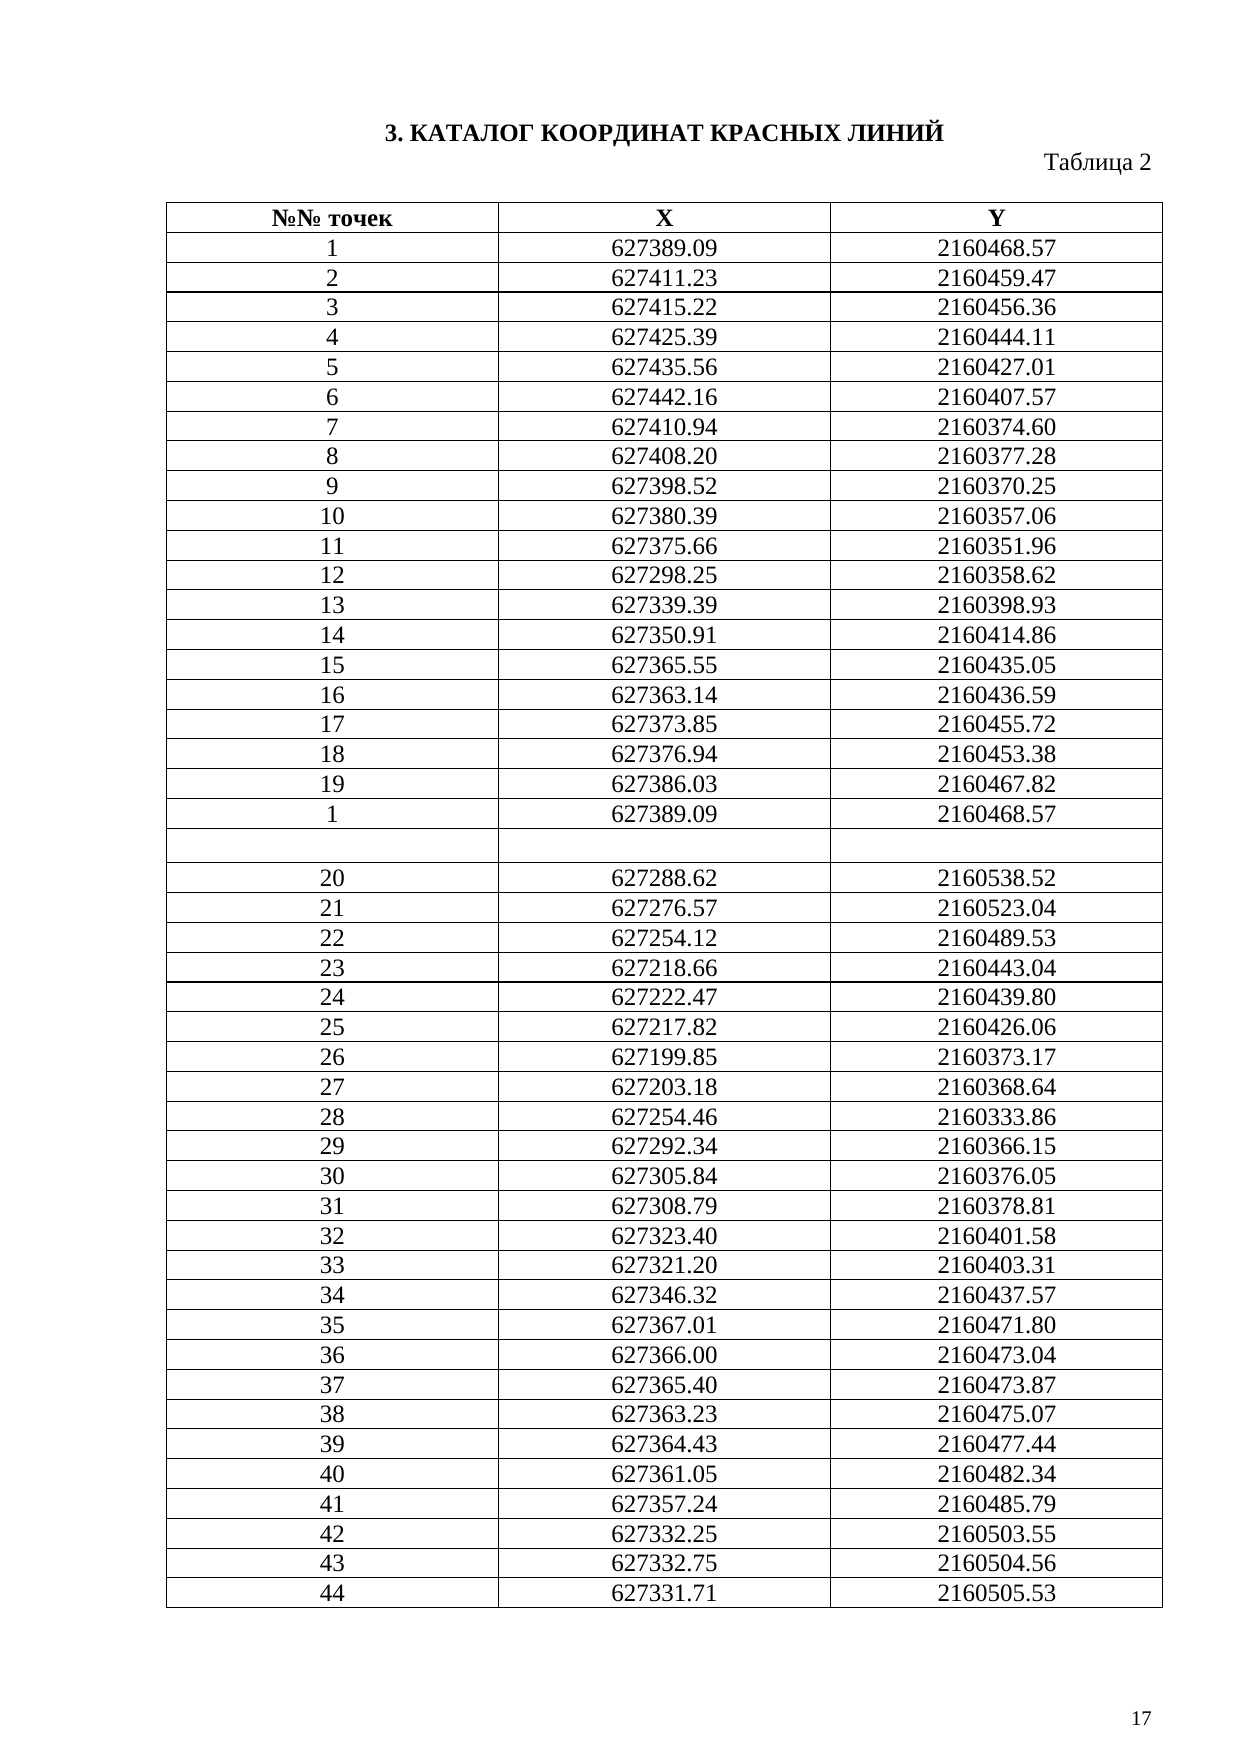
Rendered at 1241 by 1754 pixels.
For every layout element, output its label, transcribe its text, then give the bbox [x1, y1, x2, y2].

table_cell 627366.00 [499, 1340, 830, 1369]
table_cell 2160407.57 [831, 382, 1162, 411]
table_cell 14 [167, 620, 498, 649]
table_cell 2160357.06 [831, 501, 1162, 530]
table_cell 627364.43 [499, 1429, 830, 1458]
table_cell 38 [167, 1400, 498, 1428]
table_cell [499, 829, 830, 862]
table_cell 2160453.38 [831, 739, 1162, 768]
table_cell 21 [167, 893, 498, 922]
table_cell 2160377.28 [831, 441, 1162, 470]
table_cell 10 [167, 501, 498, 530]
table_cell 627254.12 [499, 923, 830, 952]
table_cell 2160459.47 [831, 263, 1162, 291]
table_cell 627410.94 [499, 412, 830, 440]
table_cell 2160426.06 [831, 1012, 1162, 1041]
table_cell 627217.82 [499, 1012, 830, 1041]
table_cell 627389.09 [499, 799, 830, 828]
table_cell 627308.79 [499, 1191, 830, 1220]
table_cell 40 [167, 1459, 498, 1488]
table_cell 2160467.82 [831, 769, 1162, 798]
table_cell 33 [167, 1251, 498, 1279]
table_cell 2160436.59 [831, 680, 1162, 708]
table_cell 627332.25 [499, 1519, 830, 1547]
table_cell 9 [167, 471, 498, 500]
table_cell 27 [167, 1072, 498, 1101]
table_cell 2160455.72 [831, 710, 1162, 738]
table_cell 24 [167, 983, 498, 1011]
table_cell 2160368.64 [831, 1072, 1162, 1101]
table_cell 627203.18 [499, 1072, 830, 1101]
table_cell 2160485.79 [831, 1489, 1162, 1518]
table_cell 6 [167, 382, 498, 411]
table_cell 23 [167, 953, 498, 981]
table_cell 2160504.56 [831, 1549, 1162, 1577]
text 3. КАТАЛОГ КООРДИНАТ КРАСНЫХ ЛИНИЙ [177, 118, 1152, 147]
table_cell 627276.57 [499, 893, 830, 922]
table_cell 20 [167, 863, 498, 892]
table_cell 627425.39 [499, 322, 830, 351]
table_cell 627373.85 [499, 710, 830, 738]
table_cell 2160378.81 [831, 1191, 1162, 1220]
table_cell [831, 829, 1162, 862]
table_cell 2160471.80 [831, 1310, 1162, 1339]
table_cell 16 [167, 680, 498, 708]
table_cell 4 [167, 322, 498, 351]
table_header X [499, 203, 830, 232]
table_cell 32 [167, 1221, 498, 1249]
table_cell 2160439.80 [831, 983, 1162, 1011]
table_cell 2160444.11 [831, 322, 1162, 351]
table_cell 627365.55 [499, 650, 830, 679]
table_cell 2160482.34 [831, 1459, 1162, 1488]
table_cell 3 [167, 293, 498, 321]
table_cell 627199.85 [499, 1042, 830, 1071]
table_cell 627222.47 [499, 983, 830, 1011]
table_cell 627398.52 [499, 471, 830, 500]
table_cell 2160435.05 [831, 650, 1162, 679]
table_cell 2160358.62 [831, 561, 1162, 589]
table_cell 42 [167, 1519, 498, 1547]
table_cell 627367.01 [499, 1310, 830, 1339]
table_cell 7 [167, 412, 498, 440]
table_cell 627292.34 [499, 1131, 830, 1160]
table_cell 2160489.53 [831, 923, 1162, 952]
table_cell 2160427.01 [831, 352, 1162, 381]
table_cell 2 [167, 263, 498, 291]
table_cell 43 [167, 1549, 498, 1577]
table_cell 13 [167, 590, 498, 619]
table_cell 5 [167, 352, 498, 381]
table_cell 2160443.04 [831, 953, 1162, 981]
table_cell 2160468.57 [831, 799, 1162, 828]
table_cell 627435.56 [499, 352, 830, 381]
table_cell 19 [167, 769, 498, 798]
table_cell 28 [167, 1102, 498, 1130]
table_cell 627346.32 [499, 1280, 830, 1309]
table_cell 2160473.04 [831, 1340, 1162, 1369]
table_cell 2160468.57 [831, 233, 1162, 262]
table_header Y [831, 203, 1162, 232]
table_cell 627350.91 [499, 620, 830, 649]
table_cell 2160475.07 [831, 1400, 1162, 1428]
table_cell 2160477.44 [831, 1429, 1162, 1458]
table_cell 37 [167, 1370, 498, 1398]
table_cell 627361.05 [499, 1459, 830, 1488]
table_cell 627376.94 [499, 739, 830, 768]
table_cell 627254.46 [499, 1102, 830, 1130]
table_cell 627386.03 [499, 769, 830, 798]
table_cell 627411.23 [499, 263, 830, 291]
table_cell 39 [167, 1429, 498, 1458]
table_cell 30 [167, 1161, 498, 1190]
table_cell 2160333.86 [831, 1102, 1162, 1130]
table_cell 627408.20 [499, 441, 830, 470]
table_cell 2160373.17 [831, 1042, 1162, 1071]
table_cell 34 [167, 1280, 498, 1309]
table_header №№ точек [167, 203, 498, 232]
table_cell 2160374.60 [831, 412, 1162, 440]
table_cell 17 [167, 710, 498, 738]
table_cell 2160366.15 [831, 1131, 1162, 1160]
table_cell 2160351.96 [831, 531, 1162, 559]
table_cell 22 [167, 923, 498, 952]
table_cell 41 [167, 1489, 498, 1518]
table_cell 627218.66 [499, 953, 830, 981]
table_cell 627357.24 [499, 1489, 830, 1518]
table_cell 627321.20 [499, 1251, 830, 1279]
table_cell 2160376.05 [831, 1161, 1162, 1190]
text Таблица 2 [177, 147, 1152, 176]
table_cell 2160401.58 [831, 1221, 1162, 1249]
table_cell 2160456.36 [831, 293, 1162, 321]
table_cell 2160523.04 [831, 893, 1162, 922]
table_cell 2160503.55 [831, 1519, 1162, 1547]
table_cell 2160538.52 [831, 863, 1162, 892]
table_cell 29 [167, 1131, 498, 1160]
table_cell 8 [167, 441, 498, 470]
table_cell 627442.16 [499, 382, 830, 411]
table_cell 627389.09 [499, 233, 830, 262]
table_cell 627305.84 [499, 1161, 830, 1190]
table_cell 25 [167, 1012, 498, 1041]
table_cell 26 [167, 1042, 498, 1071]
table_cell 627380.39 [499, 501, 830, 530]
table_cell 12 [167, 561, 498, 589]
table_cell 44 [167, 1578, 498, 1607]
table_cell 627323.40 [499, 1221, 830, 1249]
table_cell 11 [167, 531, 498, 559]
table_cell 2160505.53 [831, 1578, 1162, 1607]
table_cell 1 [167, 799, 498, 828]
table_cell 1 [167, 233, 498, 262]
table_cell 36 [167, 1340, 498, 1369]
table_cell 2160370.25 [831, 471, 1162, 500]
table_cell 2160414.86 [831, 620, 1162, 649]
table_cell 627365.40 [499, 1370, 830, 1398]
table_cell 627298.25 [499, 561, 830, 589]
table_cell 627339.39 [499, 590, 830, 619]
table_cell 2160403.31 [831, 1251, 1162, 1279]
table_cell 18 [167, 739, 498, 768]
table_cell 627415.22 [499, 293, 830, 321]
table_cell [167, 829, 498, 862]
table_cell 627332.75 [499, 1549, 830, 1577]
table_cell 2160473.87 [831, 1370, 1162, 1398]
table_cell 627331.71 [499, 1578, 830, 1607]
table_cell 2160398.93 [831, 590, 1162, 619]
table_cell 35 [167, 1310, 498, 1339]
table_cell 627363.14 [499, 680, 830, 708]
table_cell 2160437.57 [831, 1280, 1162, 1309]
table_cell 31 [167, 1191, 498, 1220]
table_cell 627375.66 [499, 531, 830, 559]
table_cell 627363.23 [499, 1400, 830, 1428]
table_cell 15 [167, 650, 498, 679]
table_cell 627288.62 [499, 863, 830, 892]
